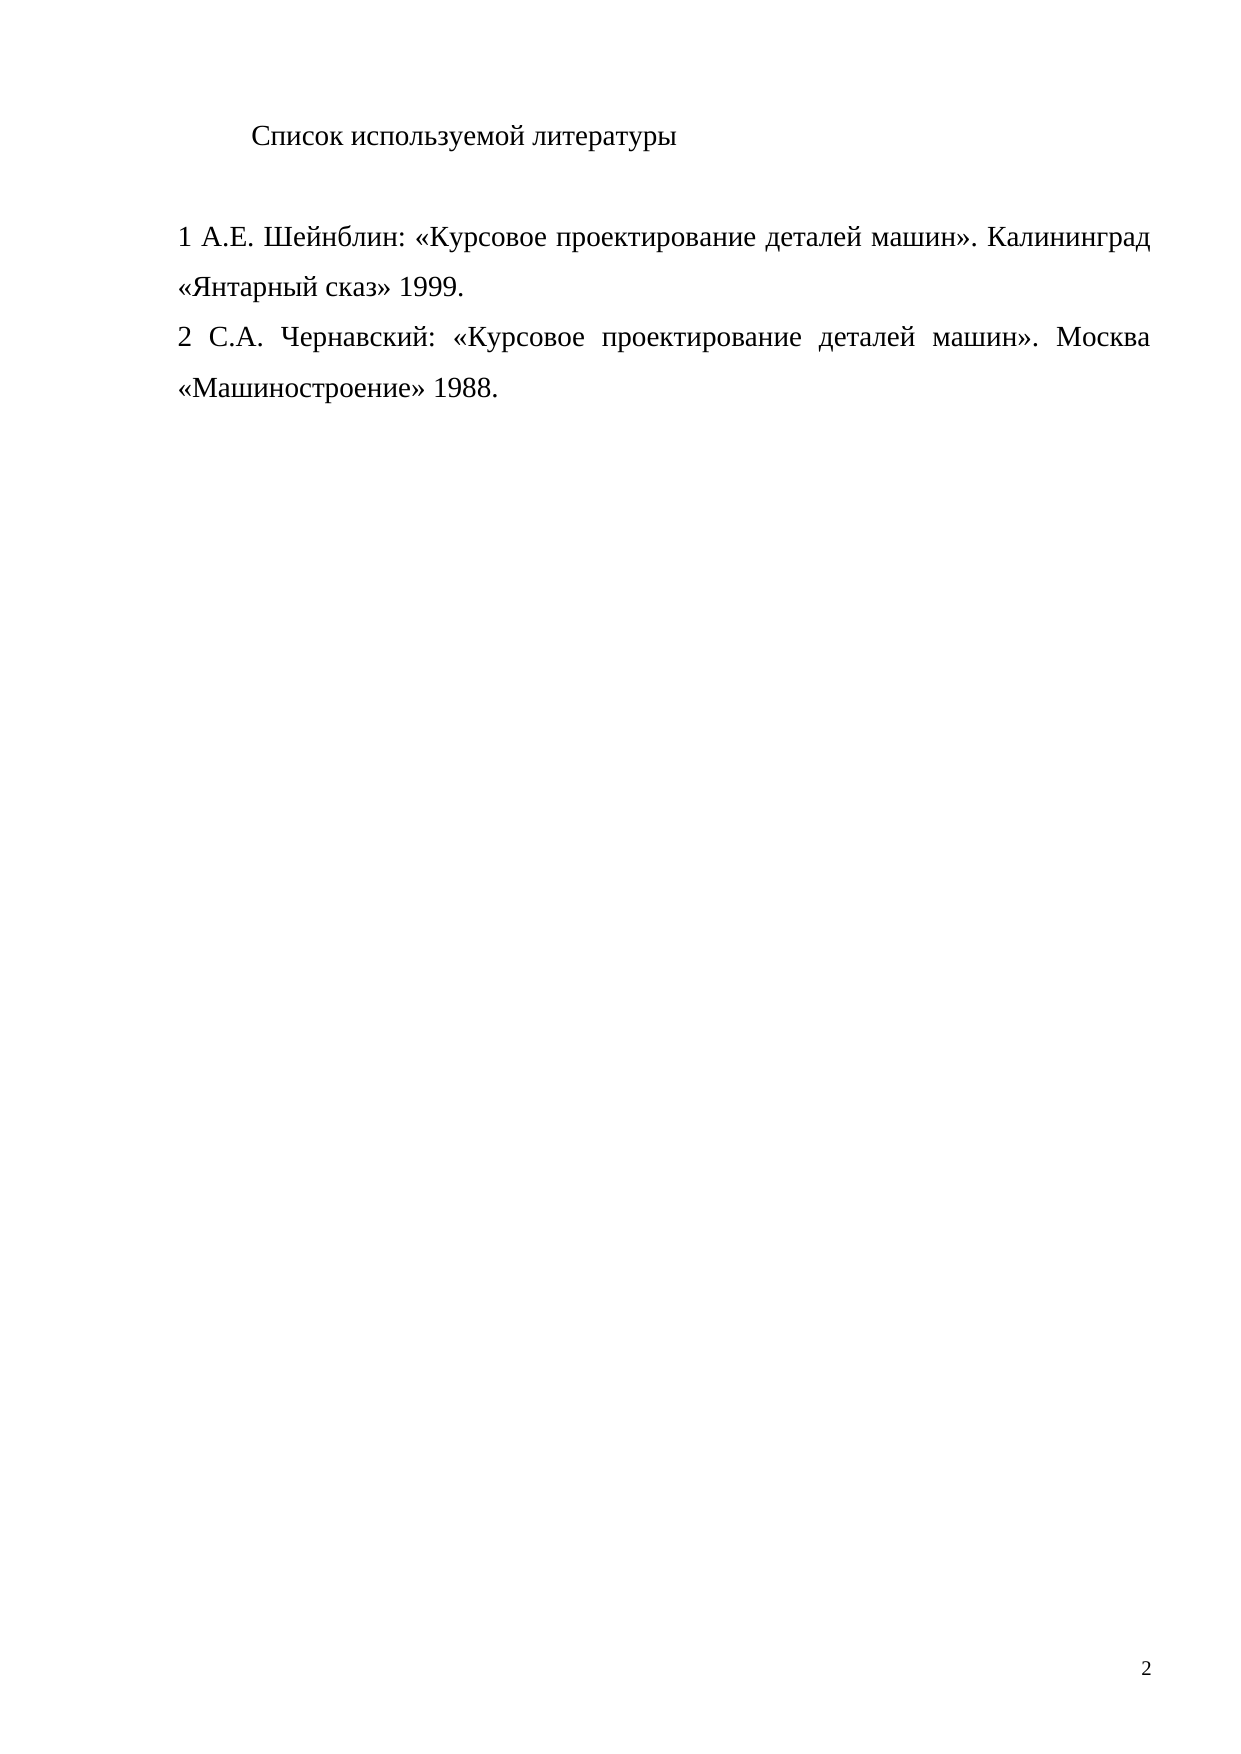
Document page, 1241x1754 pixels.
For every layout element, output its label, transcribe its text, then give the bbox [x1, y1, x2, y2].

text Список используемой литературы [177, 118, 1152, 152]
text 1 А.Е. Шейнблин: «Курсовое проектирование деталей машин». Калининград «Янтарный сказ» 1999. [177, 219, 1152, 303]
text 2 С.А. Чернавский: «Курсовое проектирование деталей машин». Москва «Машиностроение» 1988. [177, 319, 1152, 403]
